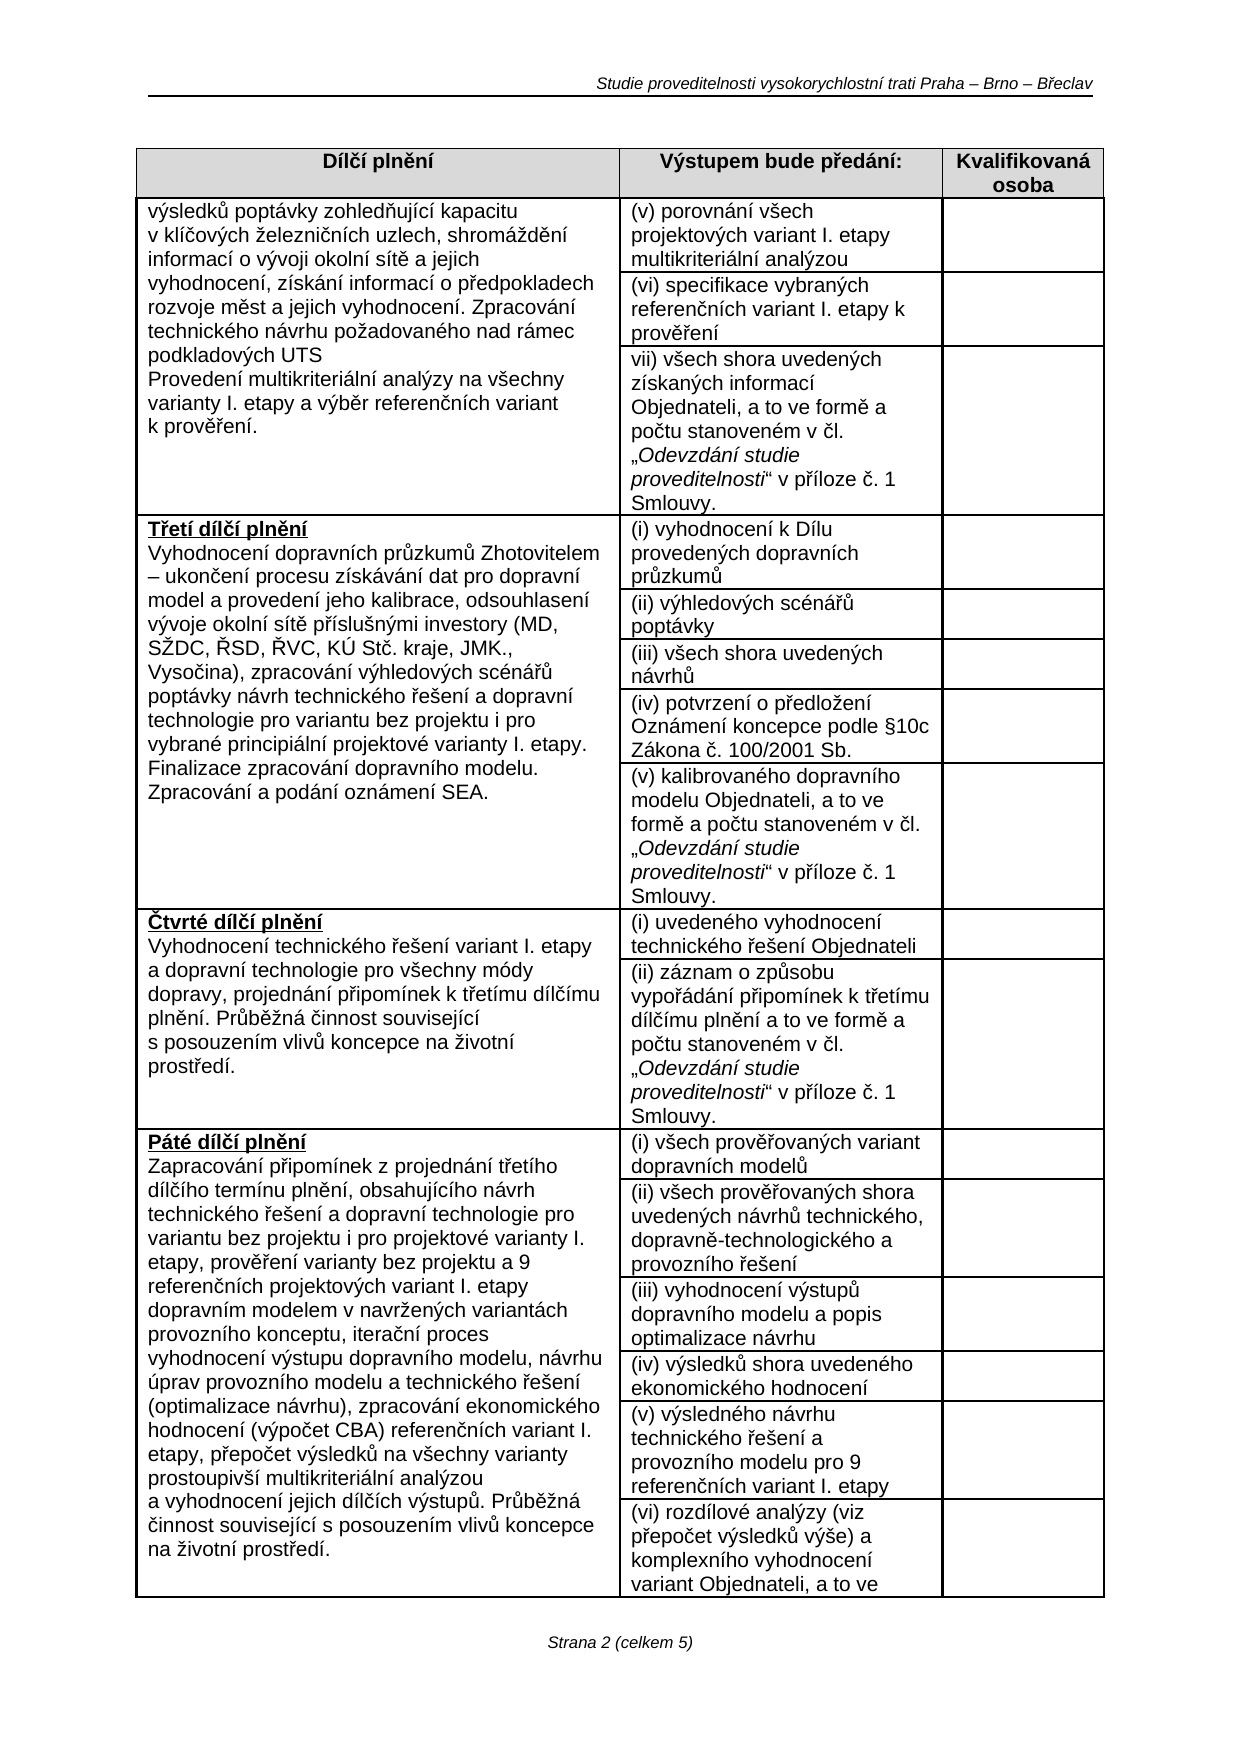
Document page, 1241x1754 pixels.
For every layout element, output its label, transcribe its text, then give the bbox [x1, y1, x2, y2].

table_cell [944, 590, 1103, 638]
table_header Kvalifikovaná osoba [943, 149, 1103, 197]
table_cell (ii) všech prověřovaných shora uvedených návrhů technického, dopravně-technologického a provozního řešení [621, 1180, 941, 1276]
table_cell Čtvrté dílčí plnění Vyhodnocení technického řešení variant I. etapy a dopravní technologie pro všechny módy dopravy, projednání připomínek k třetímu dílčímu plnění. Průběžná činnost související s posouzením vlivů koncepce na životní prostředí. [138, 910, 619, 1128]
table_cell [944, 1180, 1103, 1276]
table_cell vii) všech shora uvedených získaných informací Objednateli, a to ve formě a počtu stanoveném v čl. „Odevzdání studie proveditelnosti“ v příloze č. 1 Smlouvy. [621, 347, 941, 514]
table_cell [944, 764, 1103, 908]
table_header Výstupem bude předání: [620, 149, 942, 197]
table_cell (iii) vyhodnocení výstupů dopravního modelu a popis optimalizace návrhu [621, 1278, 941, 1350]
table_cell (ii) výhledových scénářů poptávky [621, 590, 941, 638]
table_cell [944, 199, 1103, 271]
table_cell (v) výsledného návrhu technického řešení a provozního modelu pro 9 referenčních variant I. etapy [621, 1402, 941, 1498]
table_cell [944, 1402, 1103, 1498]
table_cell (ii) záznam o způsobu vypořádání připomínek k třetímu dílčímu plnění a to ve formě a počtu stanoveném v čl. „Odevzdání studie proveditelnosti“ v příloze č. 1 Smlouvy. [621, 960, 941, 1128]
table_cell Třetí dílčí plnění Vyhodnocení dopravních průzkumů Zhotovitelem – ukončení procesu získávání dat pro dopravní model a provedení jeho kalibrace, odsouhlasení vývoje okolní sítě příslušnými investory (MD, SŽDC, ŘSD, ŘVC, KÚ Stč. kraje, JMK., Vysočina), zpracování výhledových scénářů poptávky návrh technického řešení a dopravní technologie pro variantu bez projektu i pro vybrané principiální projektové varianty I. etapy. Finalizace zpracování dopravního modelu. Zpracování a podání oznámení SEA. [138, 516, 619, 908]
table_cell (i) uvedeného vyhodnocení technického řešení Objednateli [621, 910, 941, 958]
table_cell (i) všech prověřovaných variant dopravních modelů [621, 1130, 941, 1178]
table_cell [944, 640, 1103, 688]
table_cell (i) vyhodnocení k Dílu provedených dopravních průzkumů [621, 516, 941, 588]
table_cell (vi) specifikace vybraných referenčních variant I. etapy k prověření [621, 273, 941, 344]
table_cell [944, 1278, 1103, 1350]
table_cell [944, 910, 1103, 958]
table_cell [944, 690, 1103, 762]
table_cell [944, 960, 1103, 1128]
table_cell [944, 273, 1103, 344]
table_cell (iv) výsledků shora uvedeného ekonomického hodnocení [621, 1352, 941, 1400]
table_cell [944, 1500, 1103, 1596]
table_header Dílčí plnění [137, 149, 619, 197]
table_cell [621, 1500, 941, 1596]
table_cell [944, 1130, 1103, 1178]
table_cell [944, 1352, 1103, 1400]
table_cell [944, 516, 1103, 588]
table_cell (iii) všech shora uvedených návrhů [621, 640, 941, 688]
table_cell (iv) potvrzení o předložení Oznámení koncepce podle §10c Zákona č. 100/2001 Sb. [621, 690, 941, 762]
table_cell Páté dílčí plnění Zapracování připomínek z projednání třetího dílčího termínu plnění, obsahujícího návrh technického řešení a dopravní technologie pro variantu bez projektu i pro projektové varianty I. etapy, prověření varianty bez projektu a 9 referenčních projektových variant I. etapy dopravním modelem v navržených variantách provozního konceptu, iterační proces vyhodnocení výstupu dopravního modelu, návrhu úprav provozního modelu a technického řešení (optimalizace návrhu), zpracování ekonomického hodnocení (výpočet CBA) referenčních variant I. etapy, přepočet výsledků na všechny varianty prostoupivší multikriteriální analýzou a vyhodnocení jejich dílčích výstupů. Průběžná činnost související s posouzením vlivů koncepce na životní prostředí. [138, 1130, 619, 1596]
table_cell (v) porovnání všech projektových variant I. etapy multikriteriální analýzou [621, 199, 941, 271]
table_cell (v) kalibrovaného dopravního modelu Objednateli, a to ve formě a počtu stanoveném v čl. „Odevzdání studie proveditelnosti“ v příloze č. 1 Smlouvy. [621, 764, 941, 908]
table_cell [944, 347, 1103, 514]
